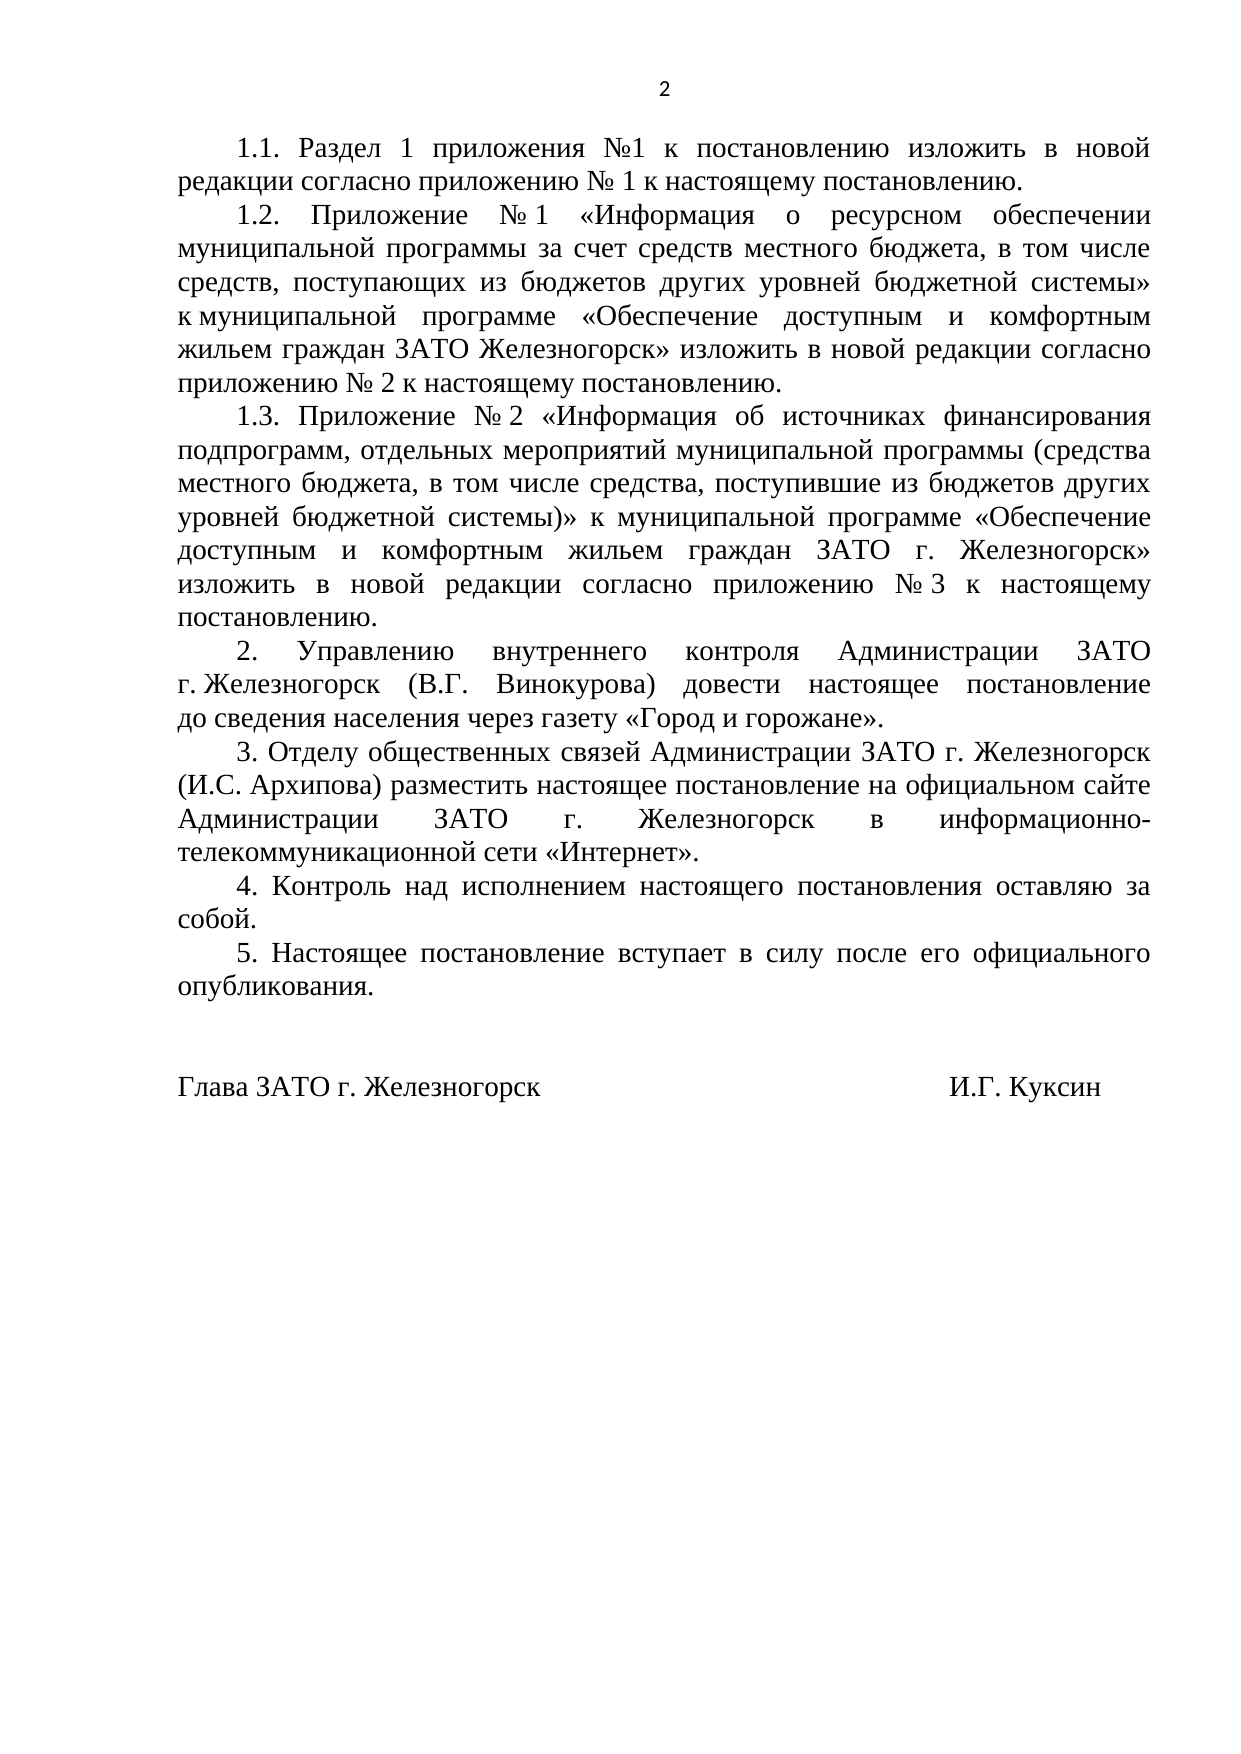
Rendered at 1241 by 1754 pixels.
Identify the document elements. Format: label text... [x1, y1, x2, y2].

text 1.1. Раздел 1 приложения №1 к постановлению изложить в новой редакции согласно приложению № 1 к настоящему постановлению. [177, 130, 1152, 197]
text 1.3. Приложение № 2 «Информация об источниках финансирования подпрограмм, отдельных мероприятий муниципальной программы (средства местного бюджета, в том числе средства, поступившие из бюджетов других уровней бюджетной системы)» к муниципальной программе «Обеспечение доступным и комфортным жильем граждан ЗАТО г. Железногорск» изложить в новой редакции согласно приложению № 3 к настоящему постановлению. [177, 398, 1152, 633]
text 1.2. Приложение № 1 «Информация о ресурсном обеспечении муниципальной программы за счет средств местного бюджета, в том числе средств, поступающих из бюджетов других уровней бюджетной системы» к муниципальной программе «Обеспечение доступным и комфортным жильем граждан ЗАТО Железногорск» изложить в новой редакции согласно приложению № 2 к настоящему постановлению. [177, 197, 1152, 398]
list 2. Управлению внутреннего контроля Администрации ЗАТО г. Железногорск (В.Г. Винокурова) довести настоящее постановление до сведения населения через газету «Город и горожане». [177, 633, 1152, 734]
list 4. Контроль над исполнением настоящего постановления оставляю за собой. [177, 868, 1152, 935]
list 3. Отделу общественных связей Администрации ЗАТО г. Железногорск (И.С. Архипова) разместить настоящее постановление на официальном сайте Администрации ЗАТО г. Железногорск в информационно-телекоммуникационной сети «Интернет». [177, 734, 1152, 868]
text Глава ЗАТО г. Железногорск И.Г. Куксин [177, 1069, 1152, 1103]
list 5. Настоящее постановление вступает в силу после его официального опубликования. [177, 935, 1152, 1002]
